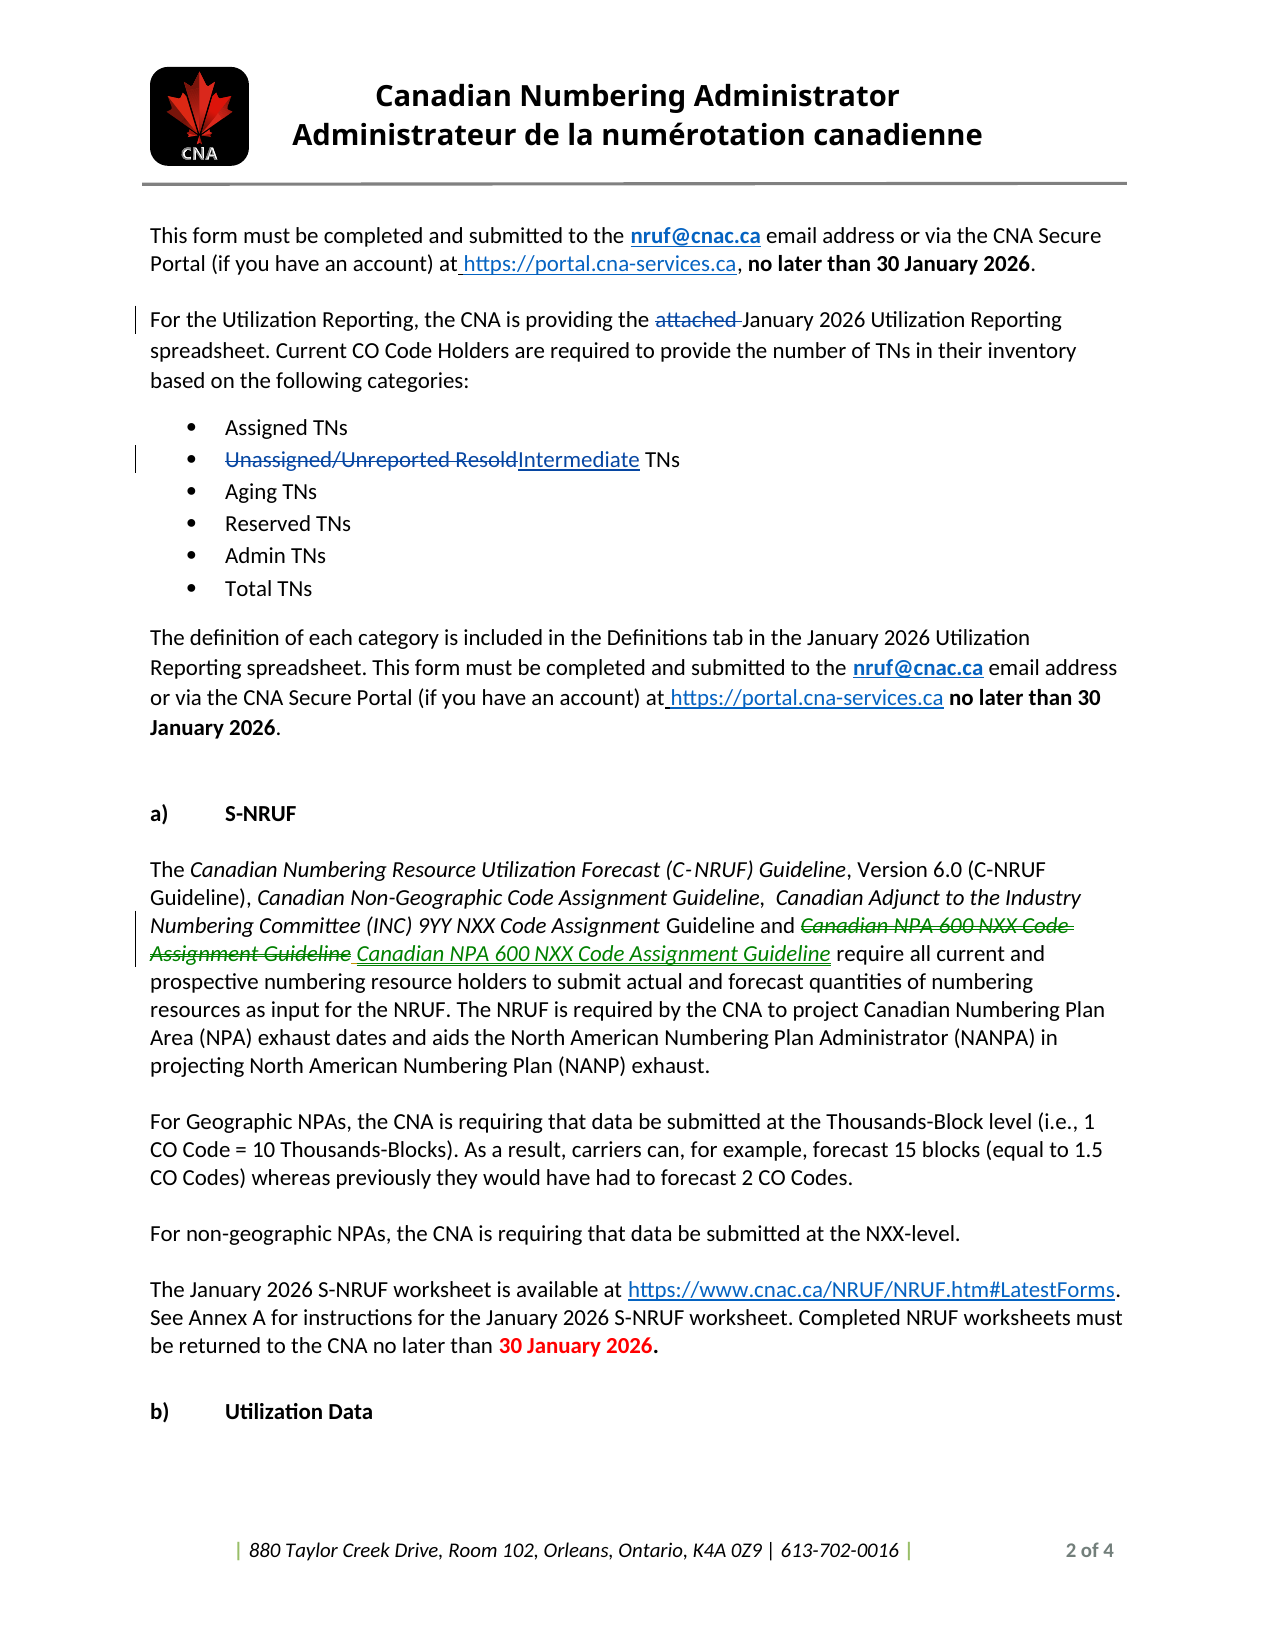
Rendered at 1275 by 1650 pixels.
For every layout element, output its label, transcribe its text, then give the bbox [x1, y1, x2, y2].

list Utilization Data [150, 1397, 1125, 1426]
list Aging TNs [187, 477, 1125, 505]
text The Canadian Numbering Resource Utilization Forecast (C-NRUF) Guideline, Version 6.0 (C-NRUF Guideline), Canadian Non-Geographic Code Assignment Guideline, Canadian Adjunct to the Industry Numbering Committee (INC) 9YY NXX Code Assignment Guideline and require all current and prospective numbering resource holders to submit actual and forecast quantities of numbering resources as input for the NRUF. The NRUF is required by the CNA to project Canadian Numbering Plan Area (NPA) exhaust dates and aids the North American Numbering Plan Administrator (NANPA) in projecting North American Numbering Plan (NANP) exhaust. [150, 855, 1125, 1079]
text For the Utilization Reporting, the CNA is providing the January 2026 Utilization Reporting spreadsheet. Current CO Code Holders are required to provide the number of TNs in their inventory based on the following categories: [150, 306, 1125, 394]
text The January 2026 S-NRUF worksheet is available at https://www.cnac.ca/NRUF/NRUF.htm#LatestForms. See Annex A for instructions for the January 2026 S-NRUF worksheet. Completed NRUF worksheets must be returned to the CNA no later than 30 January 2026. [150, 1275, 1125, 1359]
list Reserved TNs [187, 509, 1125, 537]
list Assigned TNs [187, 413, 1125, 441]
text For Geographic NPAs, the CNA is requiring that data be submitted at the Thousands-Block level (i.e., 1 CO Code = 10 Thousands-Blocks). As a result, carriers can, for example, forecast 15 blocks (equal to 1.5 CO Codes) whereas previously they would have had to forecast 2 CO Codes. [150, 1107, 1125, 1191]
text For non-geographic NPAs, the CNA is requiring that data be submitted at the NXX-level. [150, 1219, 1125, 1247]
text This form must be completed and submitted to the nruf@cnac.ca email address or via the CNA Secure Portal (if you have an account) at https://portal.cna-services.ca, no later than 30 January 2026. [150, 222, 1125, 278]
text The definition of each category is included in the Definitions tab in the January 2026 Utilization Reporting spreadsheet. This form must be completed and submitted to the nruf@cnac.ca email address or via the CNA Secure Portal (if you have an account) at https://portal.cna-services.ca no later than 30 January 2026. [150, 623, 1125, 741]
list Total TNs [187, 574, 1125, 602]
list S-NRUF [150, 799, 1125, 827]
list TNs [187, 445, 1125, 473]
list Admin TNs [187, 542, 1125, 570]
